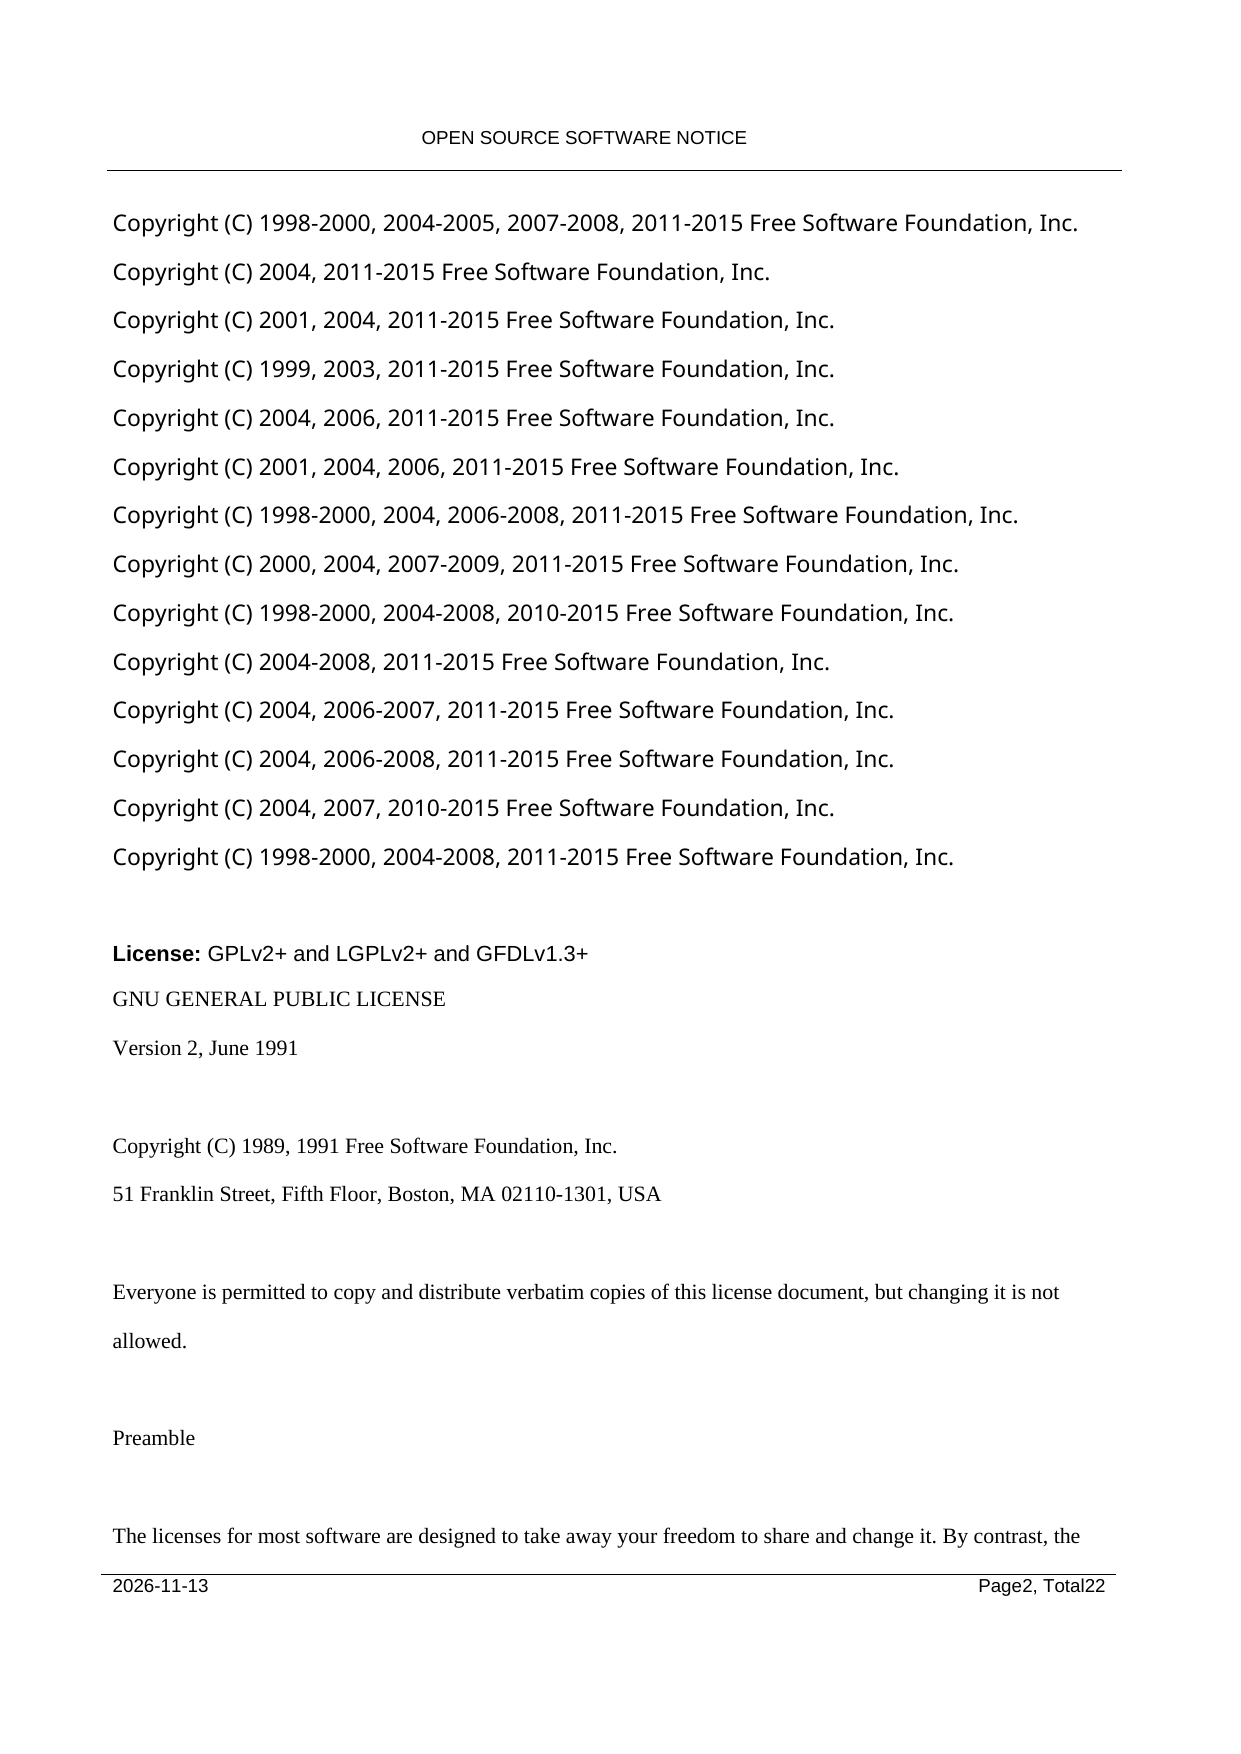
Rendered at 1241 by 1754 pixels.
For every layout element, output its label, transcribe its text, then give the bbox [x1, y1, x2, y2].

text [112, 206, 1128, 921]
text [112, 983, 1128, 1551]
text License: GPLv2+ and LGPLv2+ and GFDLv1.3+ [112, 938, 1128, 970]
